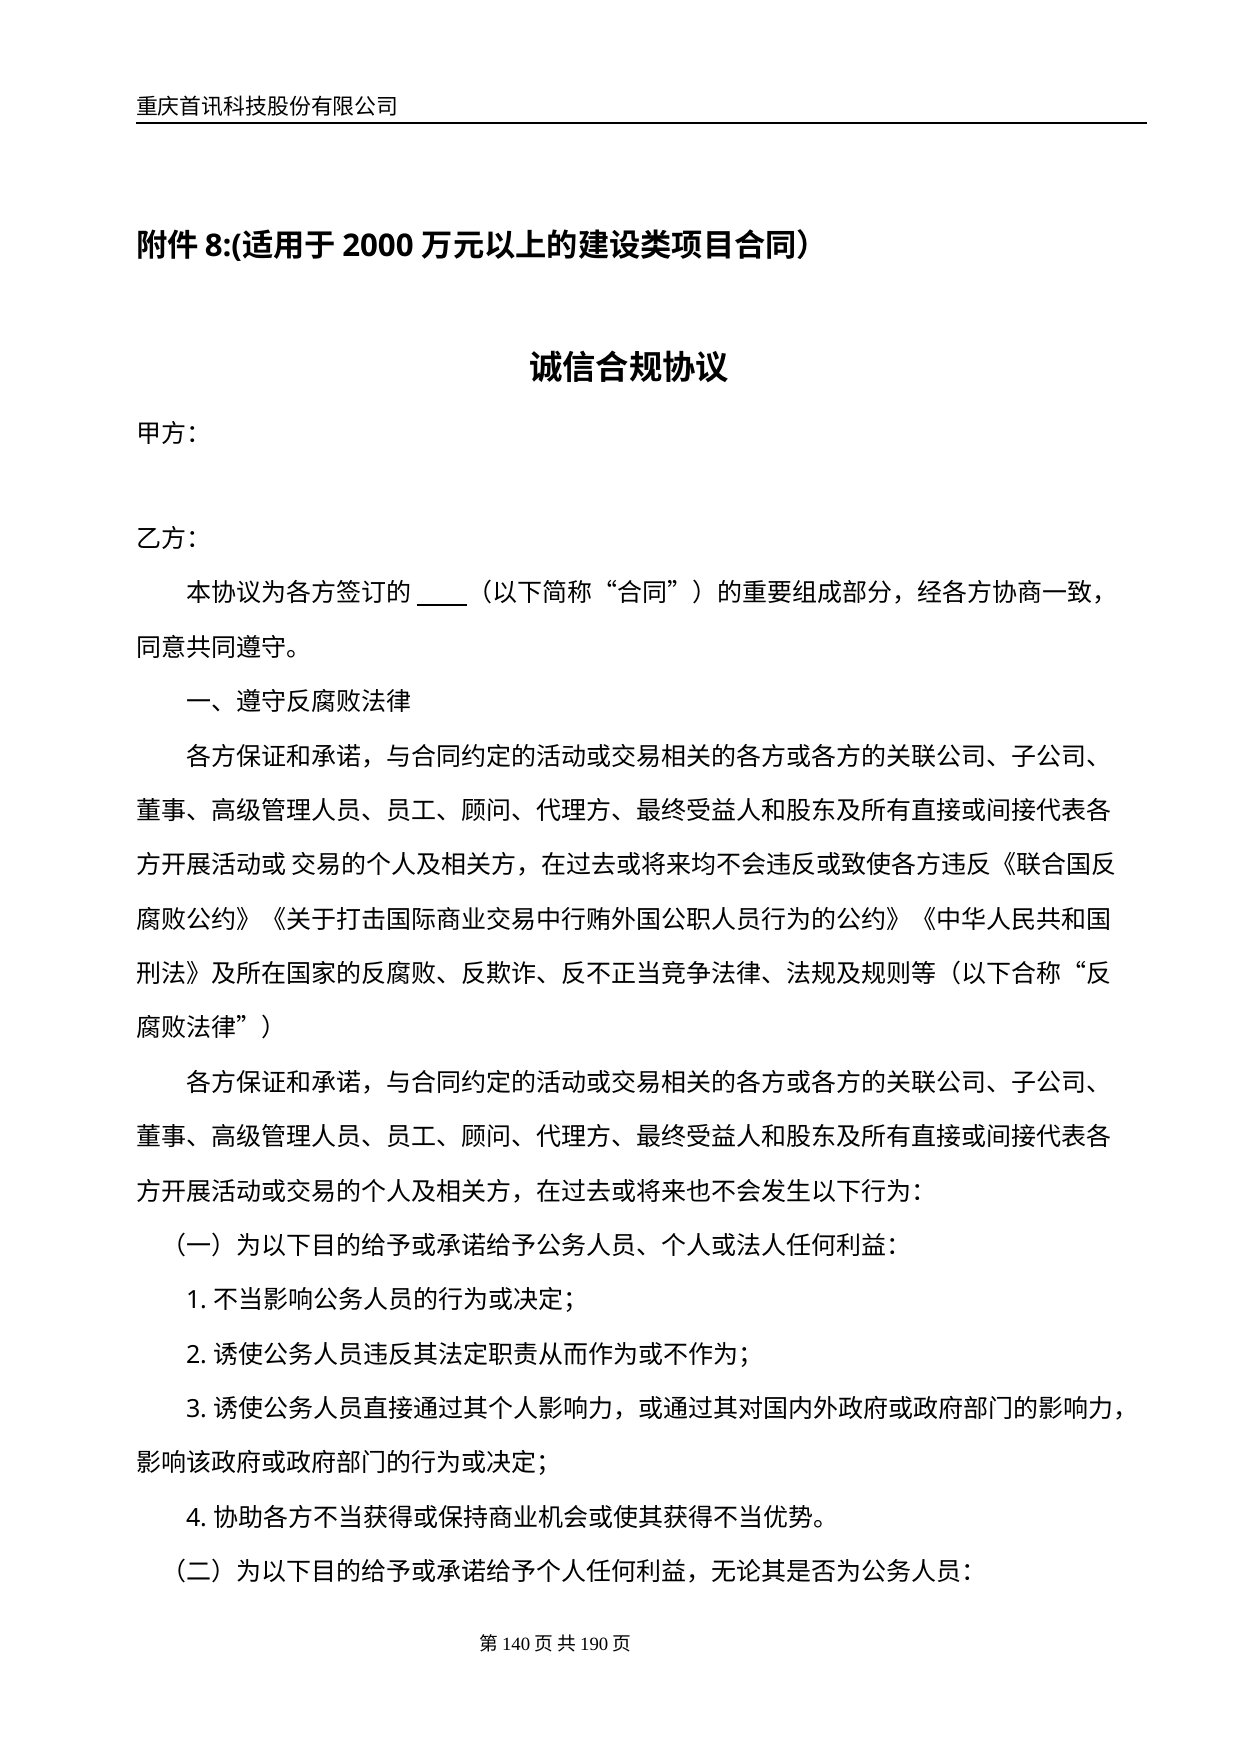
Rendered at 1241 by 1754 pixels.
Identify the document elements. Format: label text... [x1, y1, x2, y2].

text 本协议为各方签订的 （以下简称“合同”）的重要组成部分，经各方协商一致，同意共同遵守。 [136, 573, 1122, 663]
text 诚信合规协议 [136, 341, 1122, 389]
text 各方保证和承诺，与合同约定的活动或交易相关的各方或各方的关联公司、子公司、董事、高级管理人员、员工、顾问、代理方、最终受益人和股东及所有直接或间接代表各方开展活动或交易的个人及相关方，在过去或将来也不会发生以下行为： [136, 1062, 1122, 1207]
text （一）为以下目的给予或承诺给予公务人员、个人或法人任何利益： [136, 1225, 1122, 1262]
text 2. 诱使公务人员违反其法定职责从而作为或不作为； [136, 1334, 1122, 1370]
text 各方保证和承诺，与合同约定的活动或交易相关的各方或各方的关联公司、子公司、董事、高级管理人员、员工、顾问、代理方、最终受益人和股东及所有直接或间接代表各方开展活动或 交易的个人及相关方，在过去或将来均不会违反或致使各方违反《联合国反腐败公约》《关于打击国际商业交易中行贿外国公职人员行为的公约》《中华人民共和国刑法》及所在国家的反腐败、反欺诈、反不正当竞争法律、法规及规则等（以下合称“反腐败法律”） [136, 736, 1122, 1044]
text 1. 不当影响公务人员的行为或决定； [136, 1280, 1122, 1316]
text 甲方： [136, 413, 1122, 449]
text （二）为以下目的给予或承诺给予个人任何利益，无论其是否为公务人员： [136, 1552, 1122, 1588]
text 附件8:(适用于2000 万元以上的建设类项目合同） [136, 211, 1122, 276]
text 乙方： [136, 518, 1122, 555]
text 一、遵守反腐败法律 [136, 682, 1122, 718]
text 3. 诱使公务人员直接通过其个人影响力，或通过其对国内外政府或政府部门的影响力，影响该政府或政府部门的行为或决定； [136, 1388, 1122, 1479]
text 4. 协助各方不当获得或保持商业机会或使其获得不当优势。 [136, 1497, 1122, 1533]
